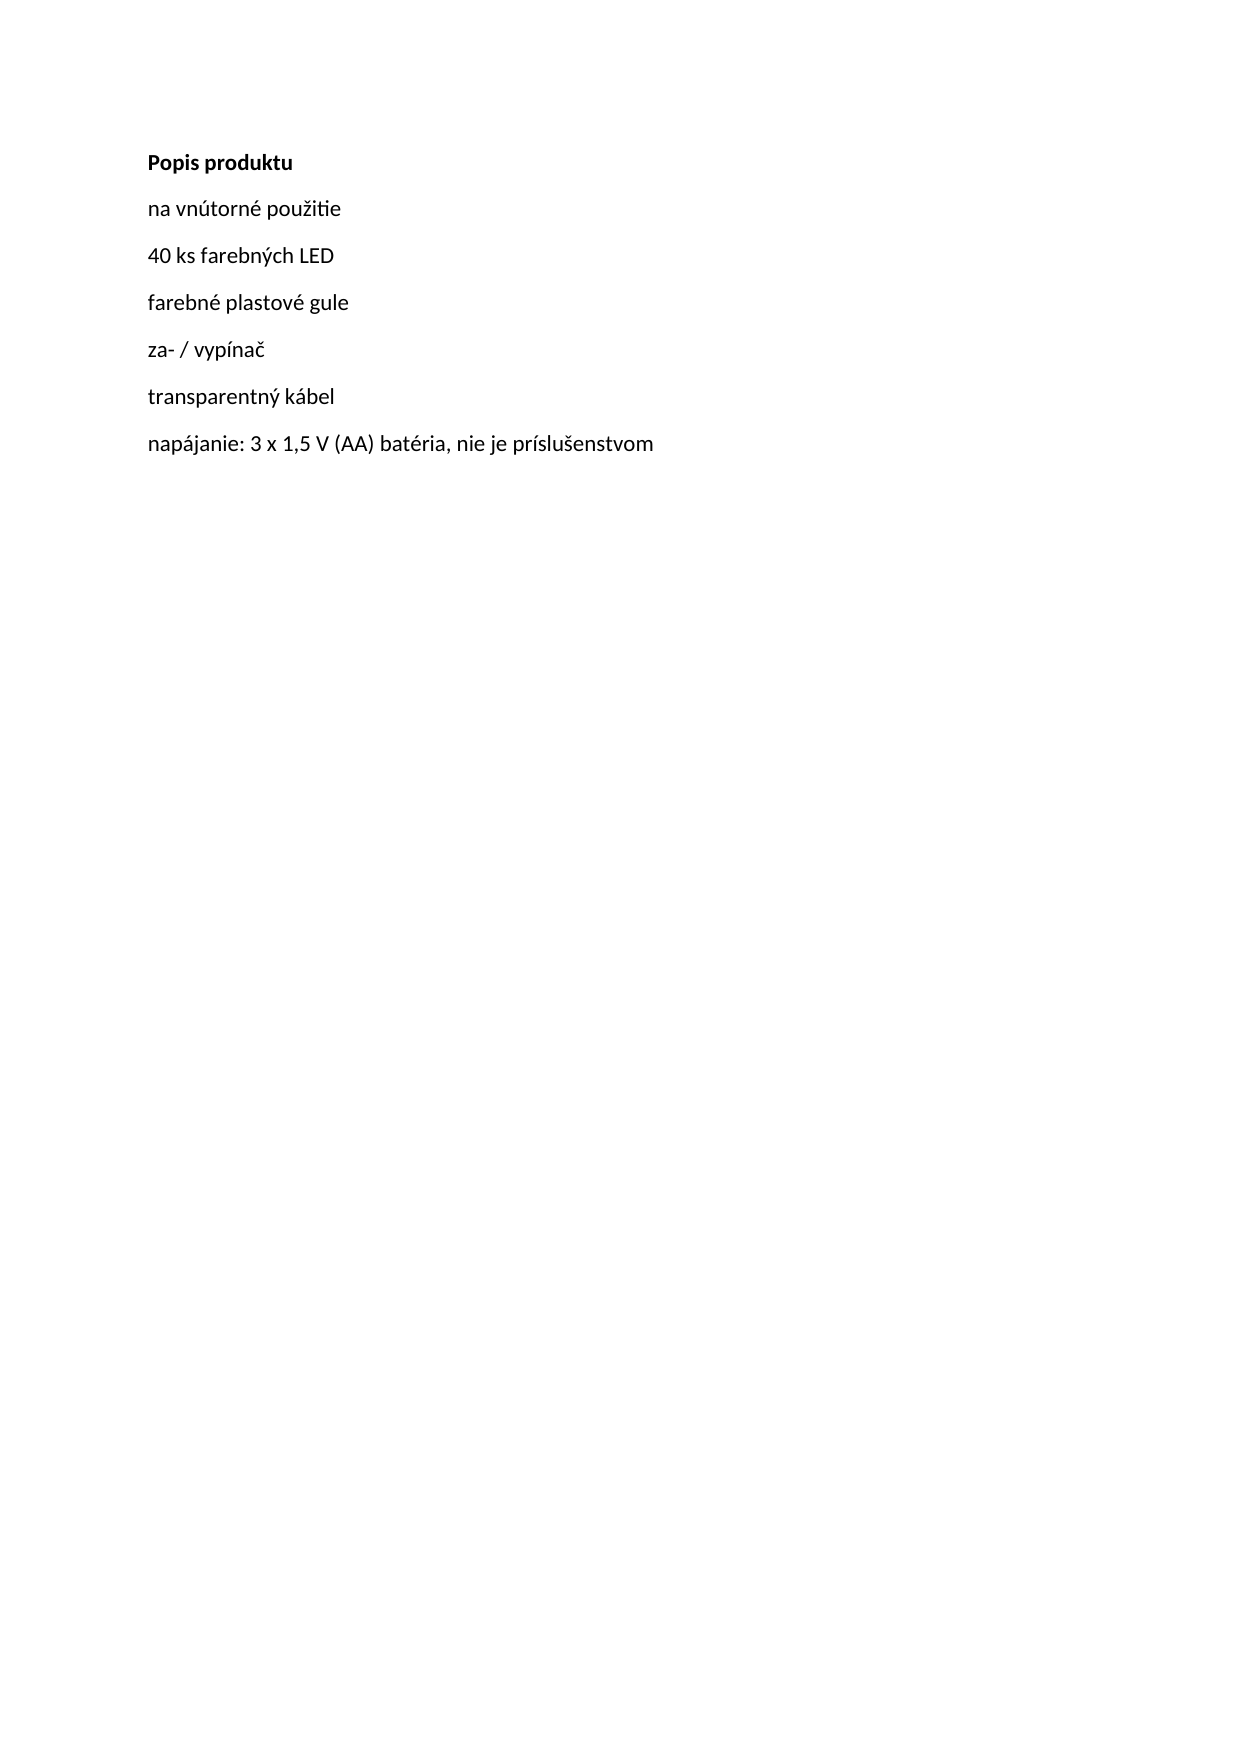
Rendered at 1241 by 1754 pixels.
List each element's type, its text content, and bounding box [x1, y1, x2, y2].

text napájanie: 3 x 1,5 V (AA) batéria, nie je príslušenstvom [148, 429, 1093, 457]
text na vnútorné použitie [148, 194, 1093, 222]
text Popis produktu [148, 148, 1093, 176]
text transparentný kábel [148, 382, 1093, 410]
text farebné plastové gule [148, 288, 1093, 316]
text za- / vypínač [148, 335, 1093, 363]
text 40 ks farebných LED [148, 241, 1093, 269]
